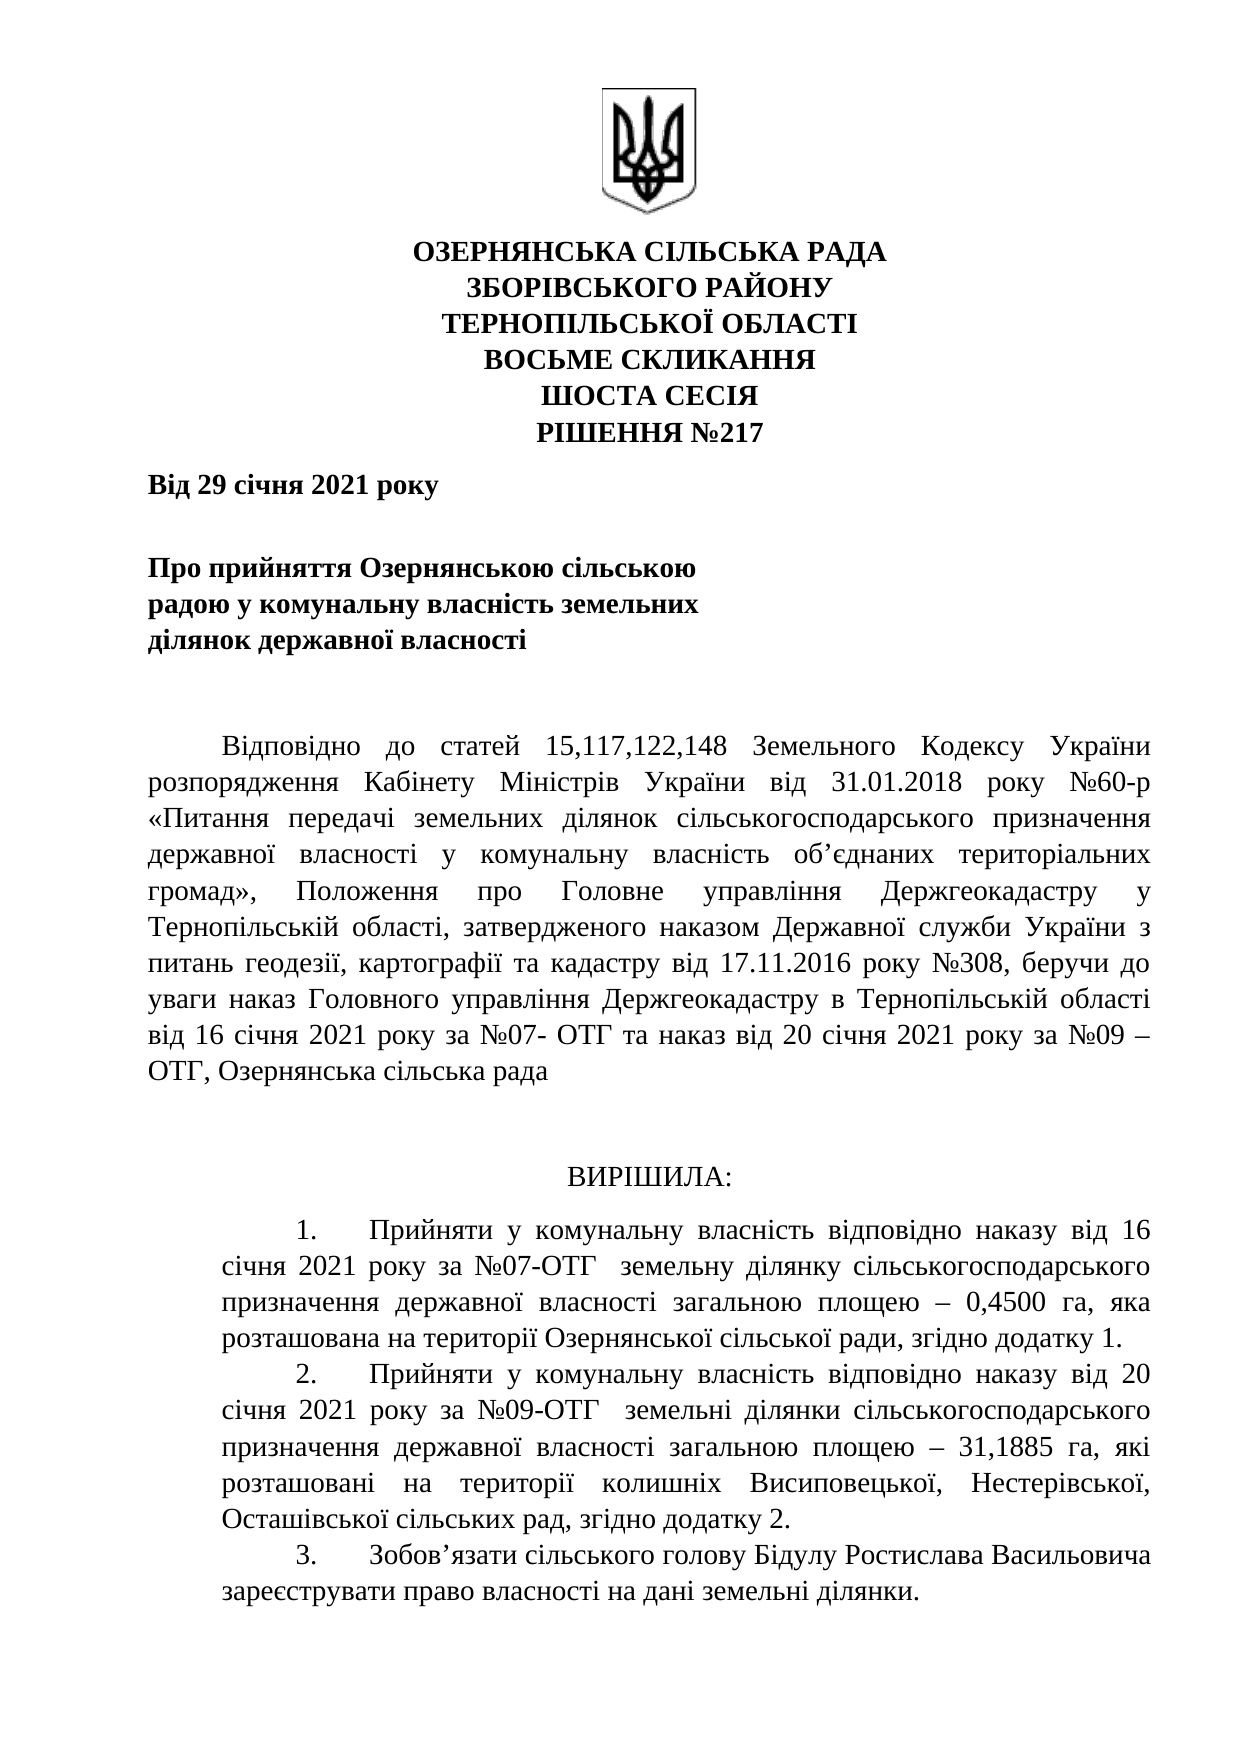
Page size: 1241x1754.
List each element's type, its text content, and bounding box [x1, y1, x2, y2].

text Відповідно до статей 15,117,122,148 Земельного Кодексу України розпорядження Кабінету Міністрів України від 31.01.2018 року №60-р «Питання передачі земельних ділянок сільськогосподарського призначення державної власності у комунальну власність об’єднаних територіальних громад», Положення про Головне управління Держгеокадастру у Тернопільській області, затвердженого наказом Державної служби України з питань геодезії, картографії та кадастру від 17.11.2016 року №308, беручи до уваги наказ Головного управління Держгеокадастру в Тернопільській області від 16 січня 2021 року за №07- ОТГ та наказ від 20 січня 2021 року за №09 – ОТГ, Озернянська сільська рада [148, 728, 1152, 1087]
text Від 29 січня 2021 року [148, 467, 1152, 531]
picture [602, 88, 698, 216]
text Про прийняття Озернянською сільською радою у комунальну власність земельних ділянок державної власності [148, 550, 1152, 656]
list Прийняти у комунальну власність відповідно наказу від 16 січня 2021 року за №07-ОТГ земельну ділянку сільськогосподарського призначення державної власності загальною площею – 0,4500 га, яка розташована на території Озернянської сільської ради, згідно додатку 1. [221, 1212, 1152, 1354]
text ВИРІШИЛА: [148, 1159, 1152, 1192]
list Прийняти у комунальну власність відповідно наказу від 20 січня 2021 року за №09-ОТГ земельні ділянки сільськогосподарського призначення державної власності загальною площею – 31,1885 га, які розташовані на території колишніх Висиповецької, Нестерівської, Осташівської сільських рад, згідно додатку 2. [221, 1356, 1152, 1534]
list Зобов’язати сільського голову Бідулу Ростислава Васильовича зареєструвати право власності на дані земельні ділянки. [221, 1537, 1152, 1607]
text ОЗЕРНЯНСЬКА СІЛЬСЬКА РАДА ЗБОРІВСЬКОГО РАЙОНУ ТЕРНОПІЛЬСЬКОЇ ОБЛАСТІ ВОСЬМЕ СКЛИКАННЯ ШОСТА СЕСІЯ РІШЕННЯ №217 [148, 234, 1152, 448]
